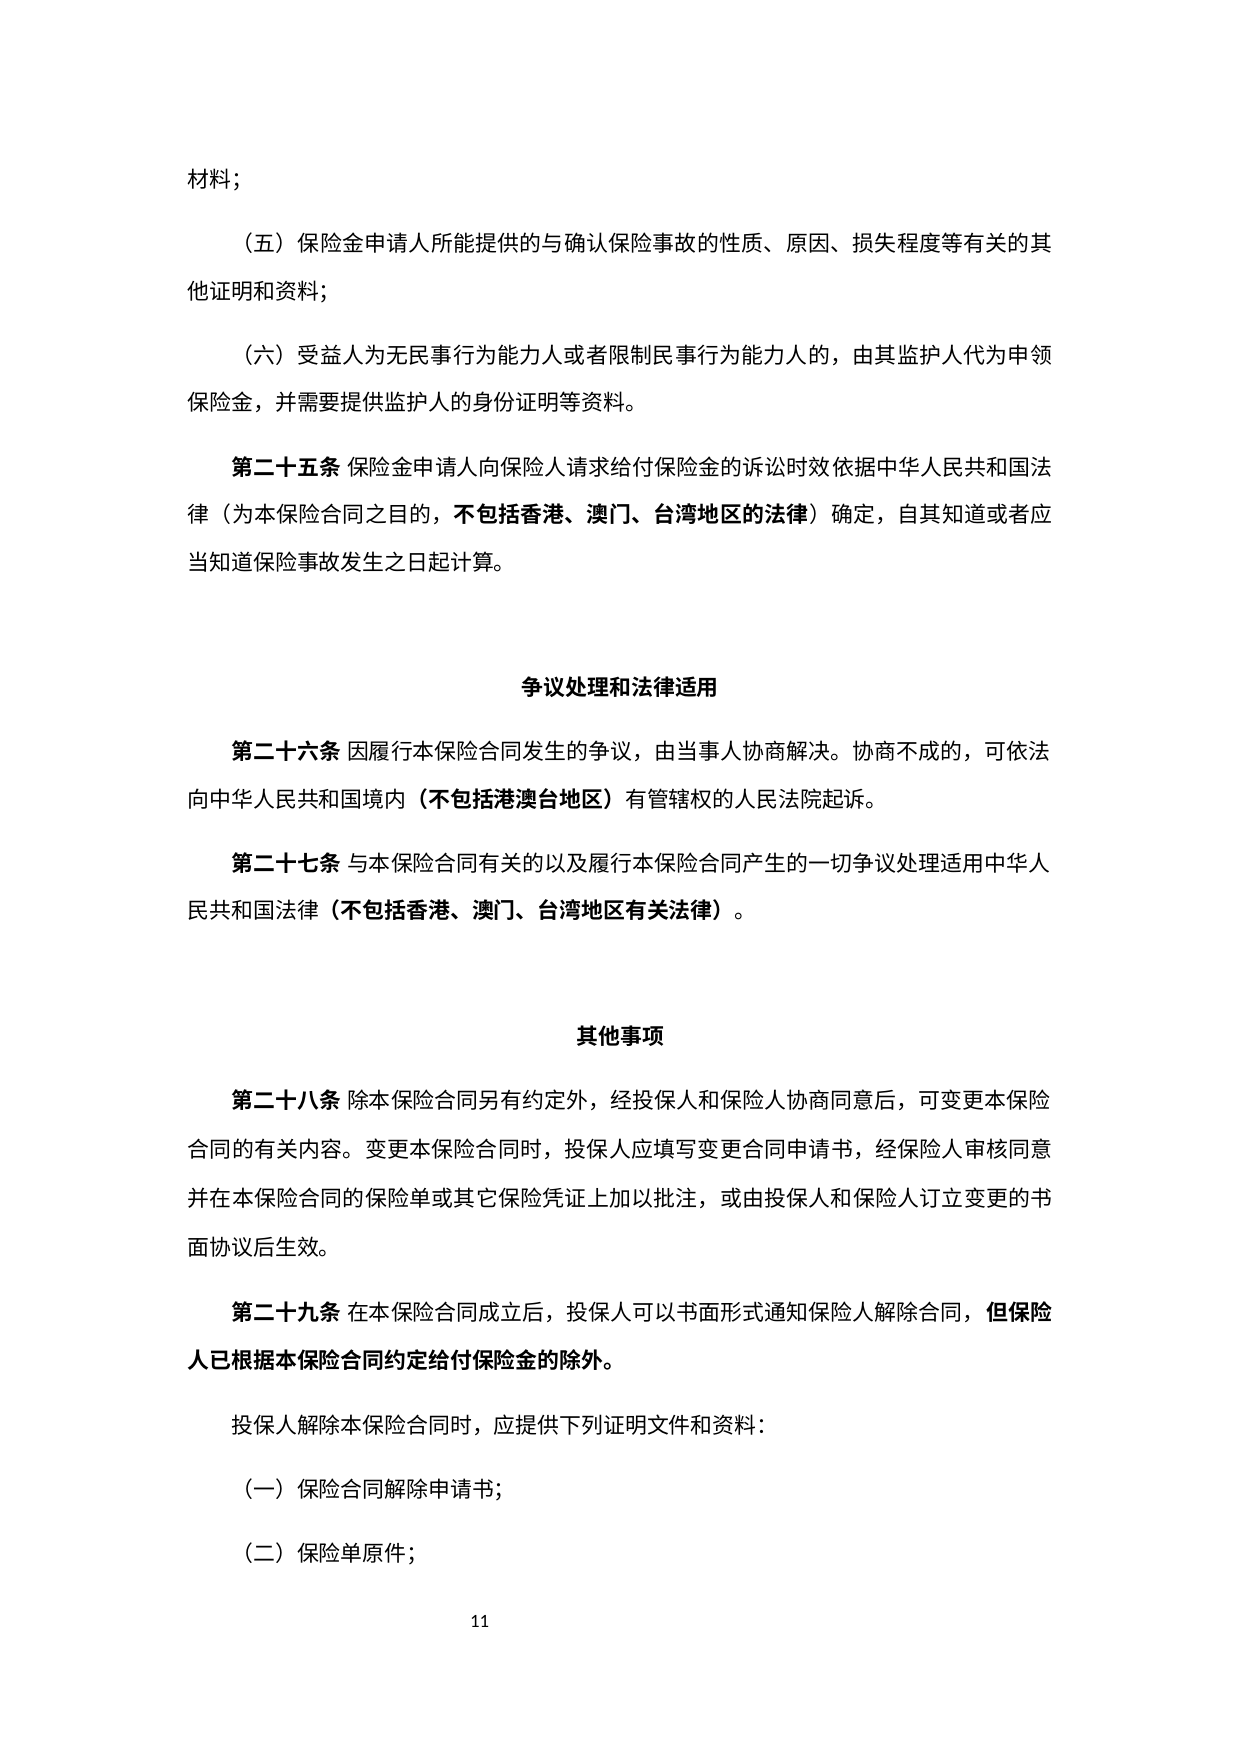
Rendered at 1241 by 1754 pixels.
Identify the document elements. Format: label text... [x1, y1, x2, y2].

list 第二十九条 在本保险合同成立后，投保人可以书面形式通知保险人解除合同，但保险人已根据本保险合同约定给付保险金的除外。 [187, 1294, 1053, 1376]
list 第二十六条 因履行本保险合同发生的争议，由当事人协商解决。协商不成的，可依法向中华人民共和国境内（不包括港澳台地区）有管辖权的人民法院起诉。 [187, 734, 1053, 813]
text 争议处理和法律适用 [187, 670, 1053, 702]
text （六）受益人为无民事行为能力人或者限制民事行为能力人的，由其监护人代为申领保险金，并需要提供监护人的身份证明等资料。 [187, 338, 1053, 417]
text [187, 162, 1053, 194]
text 其他事项 [187, 1019, 1053, 1051]
list 第二十七条 与本保险合同有关的以及履行本保险合同产生的一切争议处理适用中华人民共和国法律（不包括香港、澳门、台湾地区有关法律）。 [187, 846, 1053, 925]
list 第二十八条 除本保险合同另有约定外，经投保人和保险人协商同意后，可变更本保险合同的有关内容。变更本保险合同时，投保人应填写变更合同申请书，经保险人审核同意，并在本保险合同的保险单或其它保险凭证上加以批注，或由投保人和保险人订立变更的书面协议后生效。 [187, 1083, 1053, 1262]
list 第二十五条 保险金申请人向保险人请求给付保险金的诉讼时效依据中华人民共和国法律（为本保险合同之目的，不包括香港、澳门、台湾地区的法律）确定，自其知道或者应当知道保险事故发生之日起计算。 [187, 449, 1053, 576]
text （二）保险单原件； [187, 1536, 1053, 1568]
text 投保人解除本保险合同时，应提供下列证明文件和资料： [187, 1408, 1053, 1440]
text （五）保险金申请人所能提供的与确认保险事故的性质、原因、损失程度等有关的其他证明和资料； [187, 226, 1053, 305]
text （一）保险合同解除申请书； [187, 1472, 1053, 1504]
